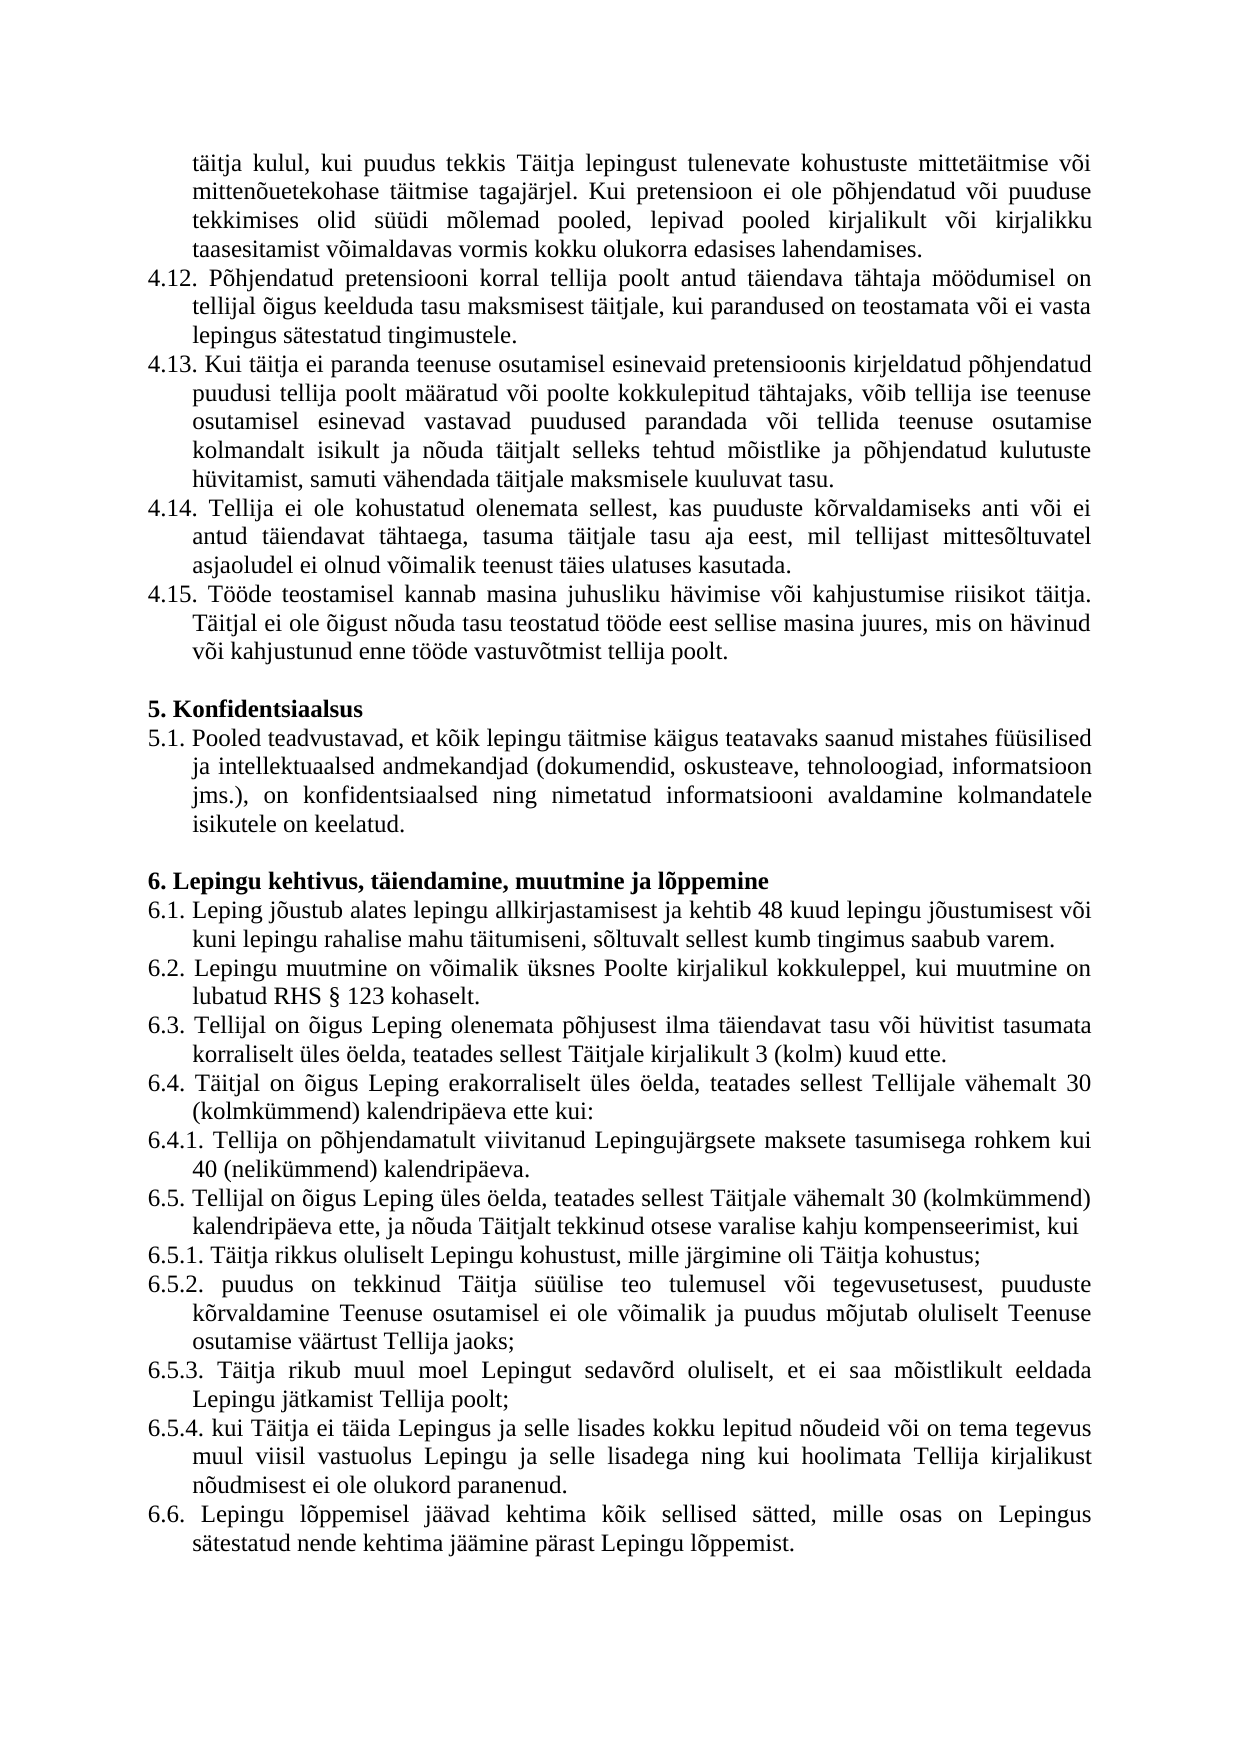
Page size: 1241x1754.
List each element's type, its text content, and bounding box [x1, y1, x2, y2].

text 4.13. Kui täitja ei paranda teenuse osutamisel esinevaid pretensioonis kirjeldatud põhjendatud puudusi tellija poolt määratud või poolte kokkulepitud tähtajaks, võib tellija ise teenuse osutamisel esinevad vastavad puudused parandada või tellida teenuse osutamise kolmandalt isikult ja nõuda täitjalt selleks tehtud mõistlike ja põhjendatud kulutuste hüvitamist, samuti vähendada täitjale maksmisele kuuluvat tasu. [148, 349, 1093, 493]
text 4.12. Põhjendatud pretensiooni korral tellija poolt antud täiendava tähtaja möödumisel on tellijal õigus keelduda tasu maksmisest täitjale, kui parandused on teostamata või ei vasta lepingus sätestatud tingimustele. [148, 263, 1093, 349]
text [148, 148, 1093, 263]
text 6.5.2. puudus on tekkinud Täitja süülise teo tulemusel või tegevusetusest, puuduste kõrvaldamine Teenuse osutamisel ei ole võimalik ja puudus mõjutab oluliselt Teenuse osutamise väärtust Tellija jaoks; [148, 1269, 1093, 1355]
text 6.4. Täitjal on õigus Leping erakorraliselt üles öelda, teatades sellest Tellijale vähemalt 30 (kolmkümmend) kalendripäeva ette kui: [148, 1068, 1093, 1125]
text 4.15. Tööde teostamisel kannab masina juhusliku hävimise või kahjustumise riisikot täitja. Täitjal ei ole õigust nõuda tasu teostatud tööde eest sellise masina juures, mis on hävinud või kahjustunud enne tööde vastuvõtmist tellija poolt. [148, 579, 1093, 665]
text 6.5. Tellijal on õigus Leping üles öelda, teatades sellest Täitjale vähemalt 30 (kolmkümmend) kalendripäeva ette, ja nõuda Täitjalt tekkinud otsese varalise kahju kompenseerimist, kui [148, 1183, 1093, 1240]
text 6.6. Lepingu lõppemisel jäävad kehtima kõik sellised sätted, mille osas on Lepingus sätestatud nende kehtima jäämine pärast Lepingu lõppemist. [148, 1499, 1093, 1556]
text 6.5.3. Täitja rikub muul moel Lepingut sedavõrd oluliselt, et ei saa mõistlikult eeldada Lepingu jätkamist Tellija poolt; [148, 1355, 1093, 1413]
text 6.5.4. kui Täitja ei täida Lepingus ja selle lisades kokku lepitud nõudeid või on tema tegevus muul viisil vastuolus Lepingu ja selle lisadega ning kui hoolimata Tellija kirjalikust nõudmisest ei ole olukord paranenud. [148, 1413, 1093, 1499]
text 5.1. Pooled teadvustavad, et kõik lepingu täitmise käigus teatavaks saanud mistahes füüsilised ja intellektuaalsed andmekandjad (dokumendid, oskusteave, tehnoloogiad, informatsioon jms.), on konfidentsiaalsed ning nimetatud informatsiooni avaldamine kolmandatele isikutele on keelatud. [148, 723, 1093, 838]
text 6.1. Leping jõustub alates lepingu allkirjastamisest ja kehtib 48 kuud lepingu jõustumisest või kuni lepingu rahalise mahu täitumiseni, sõltuvalt sellest kumb tingimus saabub varem. [148, 895, 1093, 953]
text 6.2. Lepingu muutmine on võimalik üksnes Poolte kirjalikul kokkuleppel, kui muutmine on lubatud RHS § 123 kohaselt. [148, 953, 1093, 1010]
text 4.14. Tellija ei ole kohustatud olenemata sellest, kas puuduste kõrvaldamiseks anti või ei antud täiendavat tähtaega, tasuma täitjale tasu aja eest, mil tellijast mittesõltuvatel asjaoludel ei olnud võimalik teenust täies ulatuses kasutada. [148, 493, 1093, 579]
text 6.5.1. Täitja rikkus oluliselt Lepingu kohustust, mille järgimine oli Täitja kohustus; [148, 1240, 1093, 1269]
text 6.4.1. Tellija on põhjendamatult viivitanud Lepingujärgsete maksete tasumisega rohkem kui 40 (nelikümmend) kalendripäeva. [148, 1125, 1093, 1183]
text 6.3. Tellijal on õigus Leping olenemata põhjusest ilma täiendavat tasu või hüvitist tasumata korraliselt üles öelda, teatades sellest Täitjale kirjalikult 3 (kolm) kuud ette. [148, 1010, 1093, 1068]
text 6. Lepingu kehtivus, täiendamine, muutmine ja lõppemine [148, 866, 1093, 895]
text 5. Konfidentsiaalsus [148, 694, 1093, 723]
